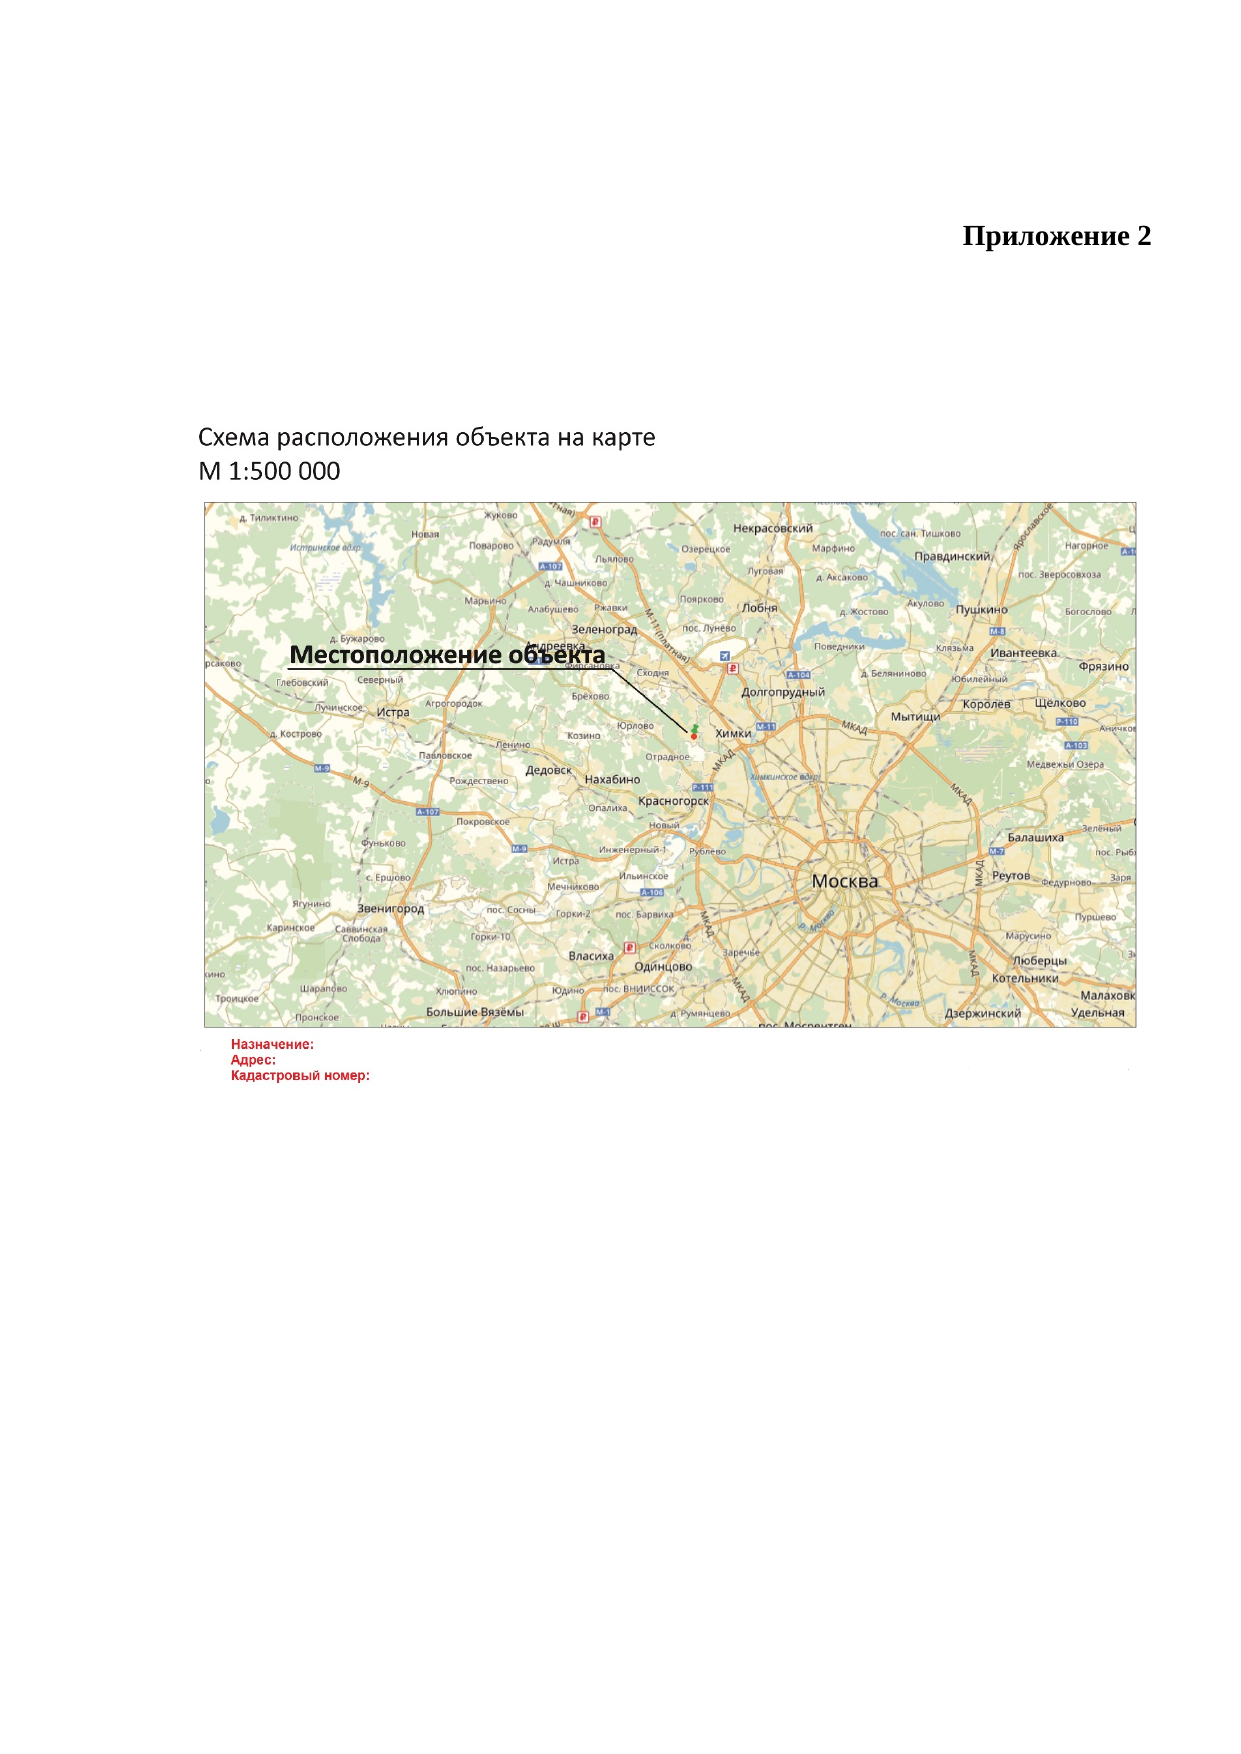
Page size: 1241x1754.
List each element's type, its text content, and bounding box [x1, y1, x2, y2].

text Приложение 2 [177, 218, 1152, 252]
picture [177, 412, 1152, 1103]
